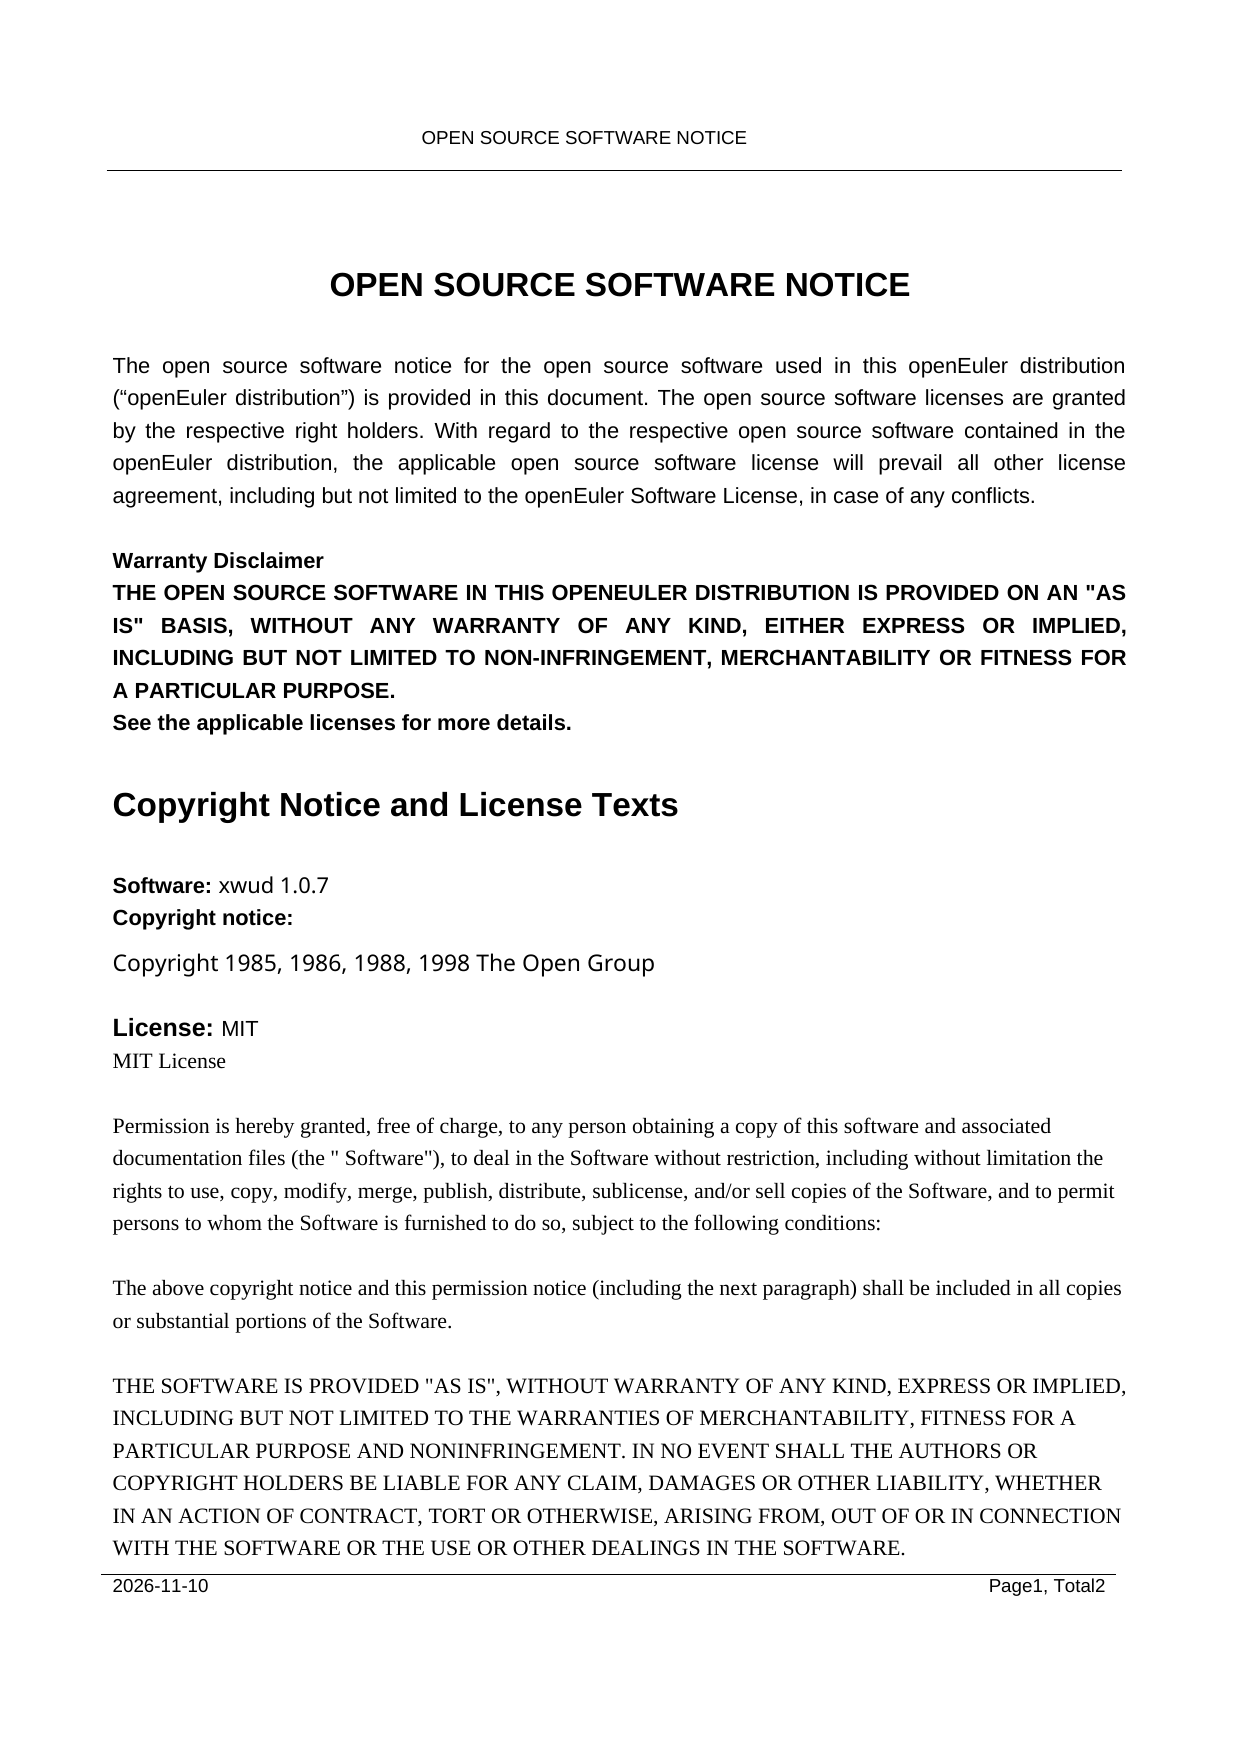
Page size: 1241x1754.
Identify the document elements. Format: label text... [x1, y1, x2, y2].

text Copyright notice: [112, 901, 1128, 934]
text License: MIT [112, 1012, 1128, 1044]
text OPEN SOURCE SOFTWARE NOTICE [112, 251, 1128, 316]
text Copyright 1985, 1986, 1988, 1998 The Open Group [112, 947, 1128, 1012]
text Warranty Disclaimer [112, 544, 1128, 576]
title Software: xwud 1.0.7 [112, 869, 1128, 901]
text THE OPEN SOURCE SOFTWARE IN THIS OPENEULER DISTRIBUTION IS PROVIDED ON AN "AS IS" BASIS, WITHOUT ANY WARRANTY OF ANY KIND, EITHER EXPRESS OR IMPLIED, INCLUDING BUT NOT LIMITED TO NON-INFRINGEMENT, MERCHANTABILITY OR FITNESS FOR A PARTICULAR PURPOSE. See the applicable licenses for more details. [112, 576, 1128, 739]
text Copyright Notice and License Texts [112, 771, 1128, 836]
text The open source software notice for the open source software used in this openEuler distribution (“openEuler distribution”) is provided in this document. The open source software licenses are granted by the respective right holders. With regard to the respective open source software contained in the openEuler distribution, the applicable open source software license will prevail all other license agreement, including but not limited to the openEuler Software License, in case of any conflicts. [112, 349, 1128, 511]
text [112, 1044, 1128, 1564]
